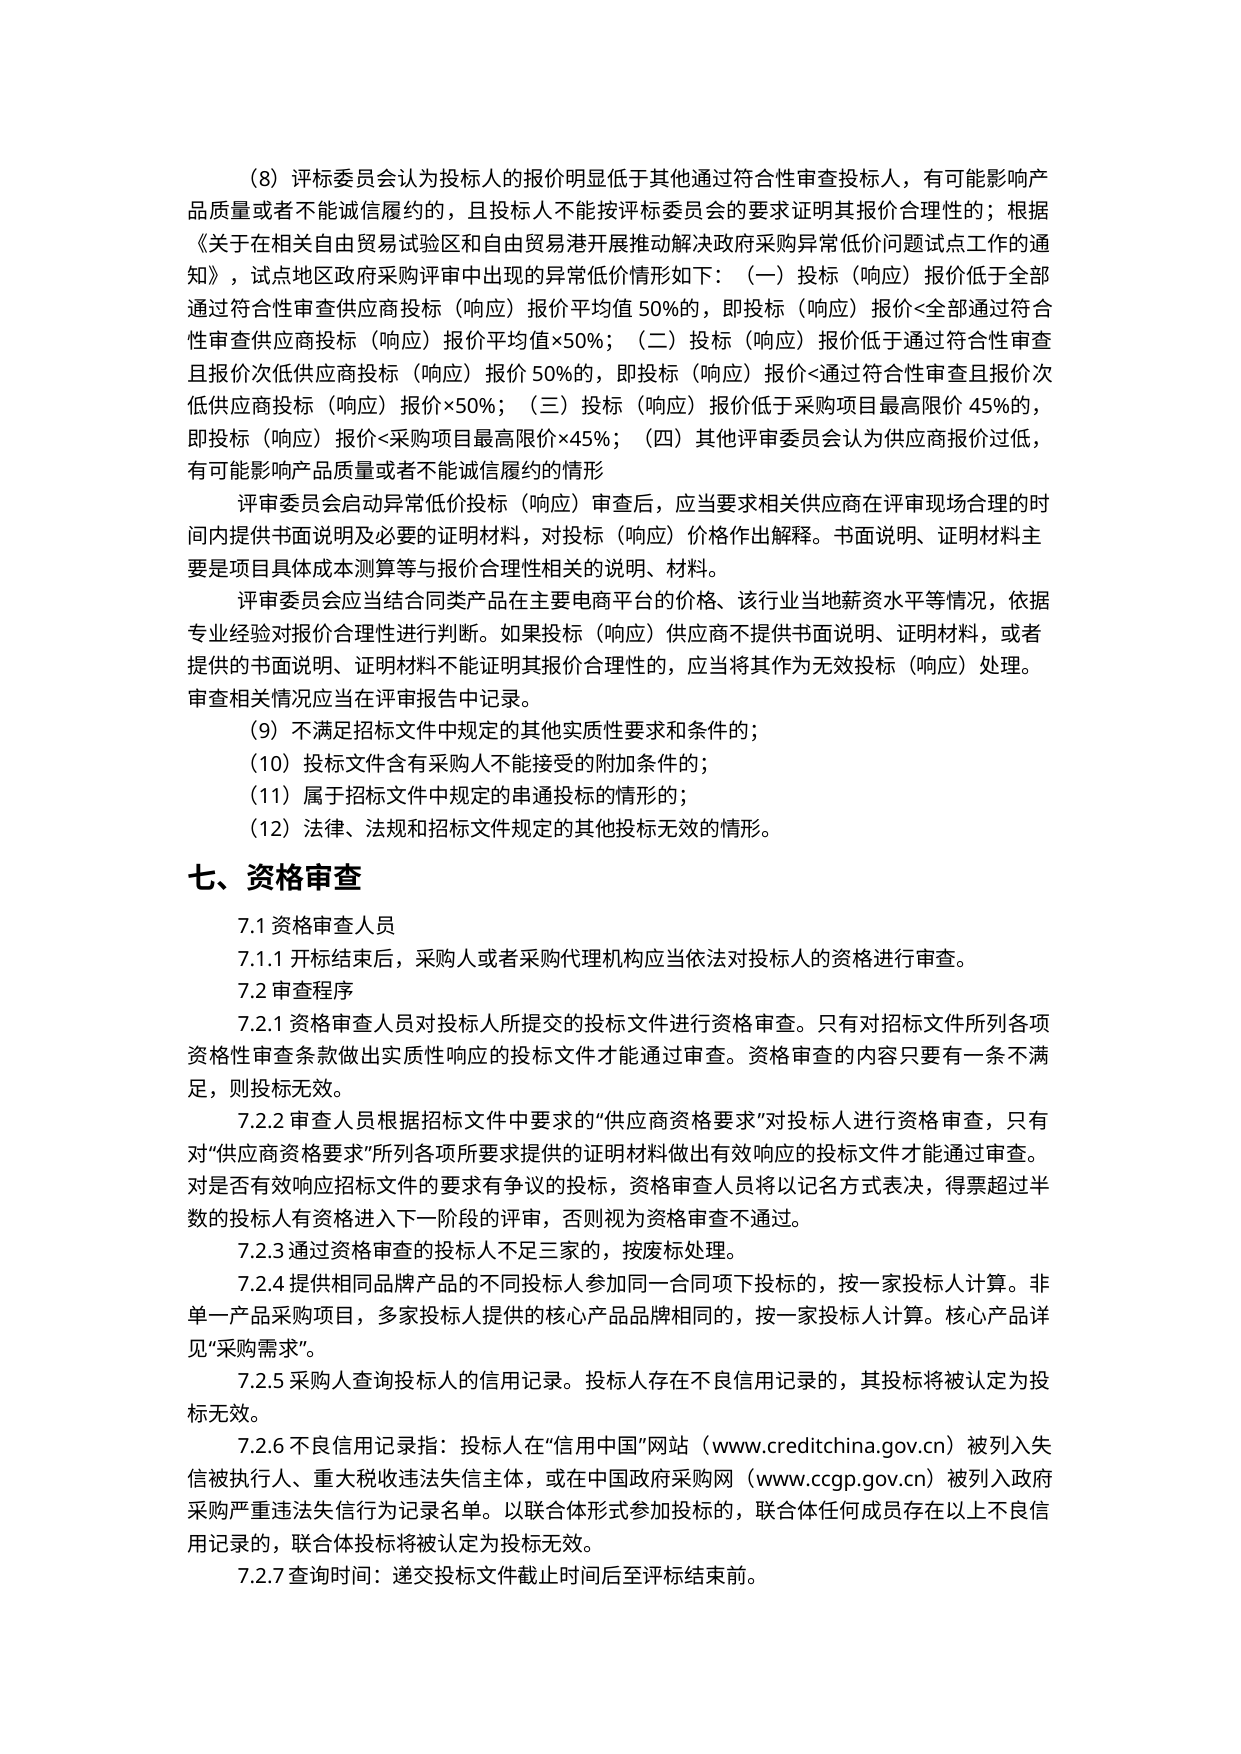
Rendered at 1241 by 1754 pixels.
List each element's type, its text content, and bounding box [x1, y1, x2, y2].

text 七、资格审查 [187, 844, 1053, 909]
text 评审委员会启动异常低价投标（响应）审查后，应当要求相关供应商在评审现场合理的时间内提供书面说明及必要的证明材料，对投标（响应）价格作出解释。书面说明、证明材料主要是项目具体成本测算等与报价合理性相关的说明、材料。 [187, 487, 1053, 584]
text （8）评标委员会认为投标人的报价明显低于其他通过符合性审查投标人，有可能影响产品质量或者不能诚信履约的，且投标人不能按评标委员会的要求证明其报价合理性的；根据《关于在相关自由贸易试验区和自由贸易港开展推动解决政府采购异常低价问题试点工作的通知》，试点地区政府采购评审中出现的异常低价情形如下：（一）投标（响应）报价低于全部通过符合性审查供应商投标（响应）报价平均值50%的，即投标（响应）报价<全部通过符合性审查供应商投标（响应）报价平均值×50%；（二）投标（响应）报价低于通过符合性审查且报价次低供应商投标（响应）报价50%的，即投标（响应）报价<通过符合性审查且报价次低供应商投标（响应）报价×50%；（三）投标（响应）报价低于采购项目最高限价45%的，即投标（响应）报价<采购项目最高限价×45%；（四）其他评审委员会认为供应商报价过低，有可能影响产品质量或者不能诚信履约的情形 [187, 162, 1053, 487]
text （9）不满足招标文件中规定的其他实质性要求和条件的； [187, 714, 1053, 747]
text 7.2.4提供相同品牌产品的不同投标人参加同一合同项下投标的，按一家投标人计算。非单一产品采购项目，多家投标人提供的核心产品品牌相同的，按一家投标人计算。核心产品详见“采购需求”。 [187, 1267, 1053, 1364]
text （11）属于招标文件中规定的串通投标的情形的； [187, 779, 1053, 812]
text 7.2.5采购人查询投标人的信用记录。投标人存在不良信用记录的，其投标将被认定为投标无效。 [187, 1364, 1053, 1429]
text 7.2审查程序 [187, 974, 1053, 1007]
text 7.2.6不良信用记录指：投标人在“信用中国”网站（www.creditchina.gov.cn）被列入失信被执行人、重大税收违法失信主体，或在中国政府采购网（www.ccgp.gov.cn）被列入政府采购严重违法失信行为记录名单。以联合体形式参加投标的，联合体任何成员存在以上不良信用记录的，联合体投标将被认定为投标无效。 [187, 1429, 1053, 1559]
text 7.2.7查询时间：递交投标文件截止时间后至评标结束前。 [187, 1559, 1053, 1592]
text 7.2.1资格审查人员对投标人所提交的投标文件进行资格审查。只有对招标文件所列各项资格性审查条款做出实质性响应的投标文件才能通过审查。资格审查的内容只要有一条不满足，则投标无效。 [187, 1007, 1053, 1104]
text 7.1资格审查人员 [187, 909, 1053, 942]
text 7.2.3通过资格审查的投标人不足三家的，按废标处理。 [187, 1234, 1053, 1267]
text 7.1.1 开标结束后，采购人或者采购代理机构应当依法对投标人的资格进行审查。 [187, 942, 1053, 974]
text （12）法律、法规和招标文件规定的其他投标无效的情形。 [187, 812, 1053, 844]
text （10）投标文件含有采购人不能接受的附加条件的； [187, 747, 1053, 779]
text 评审委员会应当结合同类产品在主要电商平台的价格、该行业当地薪资水平等情况，依据专业经验对报价合理性进行判断。如果投标（响应）供应商不提供书面说明、证明材料，或者提供的书面说明、证明材料不能证明其报价合理性的，应当将其作为无效投标（响应）处理。审查相关情况应当在评审报告中记录。 [187, 584, 1053, 714]
text 7.2.2审查人员根据招标文件中要求的“供应商资格要求”对投标人进行资格审查，只有对“供应商资格要求”所列各项所要求提供的证明材料做出有效响应的投标文件才能通过审查。对是否有效响应招标文件的要求有争议的投标，资格审查人员将以记名方式表决，得票超过半数的投标人有资格进入下一阶段的评审，否则视为资格审查不通过。 [187, 1104, 1053, 1234]
